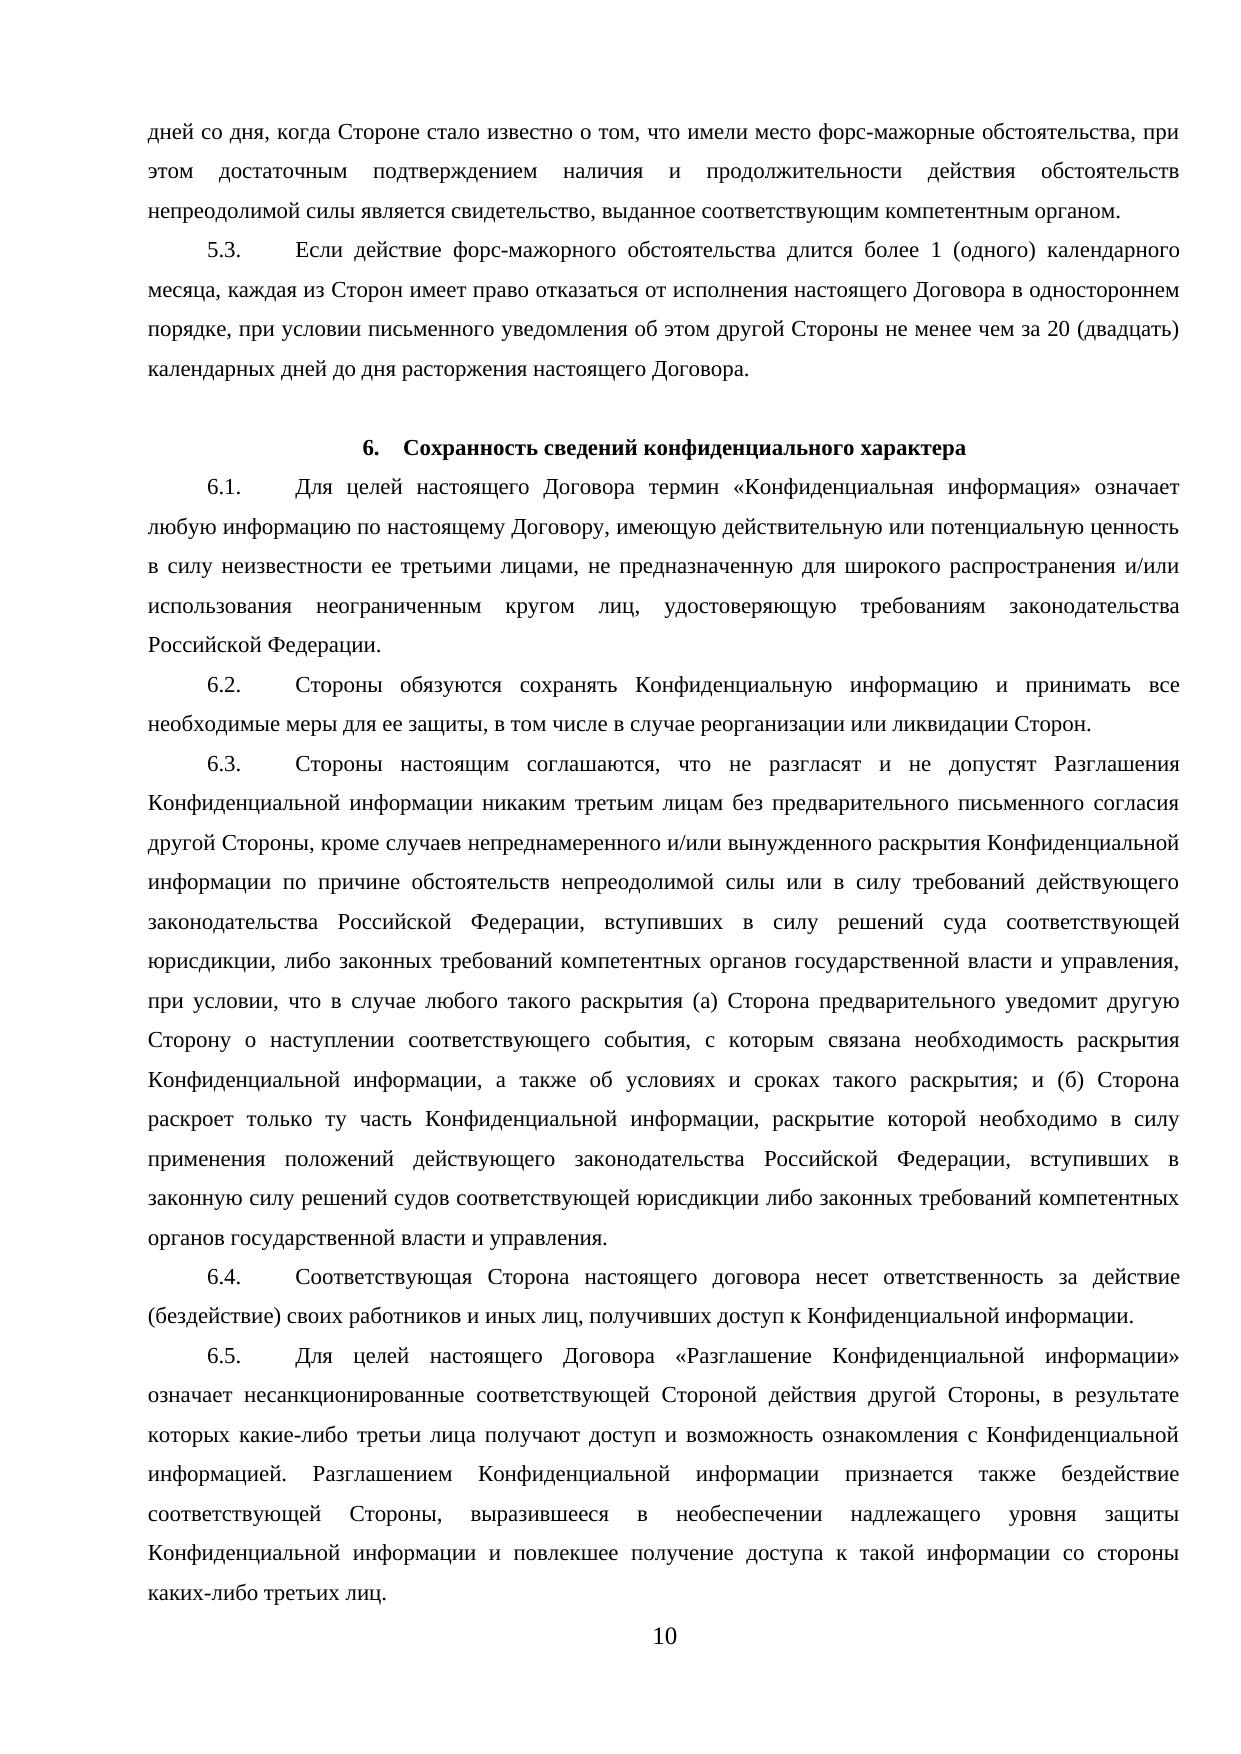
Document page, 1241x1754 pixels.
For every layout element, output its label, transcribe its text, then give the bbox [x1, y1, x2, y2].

list Стороны настоящим соглашаются, что не разгласят и не допустят Разглашения Конфиденциальной информации никаким третьим лицам без предварительного письменного согласия другой Стороны, кроме случаев непреднамеренного и/или вынужденного раскрытия Конфиденциальной информации по причине обстоятельств непреодолимой силы или в силу требований действующего законодательства Российской Федерации, вступивших в силу решений суда соответствующей юрисдикции, либо законных требований компетентных органов государственной власти и управления, при условии, что в случае любого такого раскрытия (а) Сторона предварительного уведомит другую Сторону о наступлении соответствующего события, с которым связана необходимость раскрытия Конфиденциальной информации, а также об условиях и сроках такого раскрытия; и (б) Сторона раскроет только ту часть Конфиденциальной информации, раскрытие которой необходимо в силу применения положений действующего законодательства Российской Федерации, вступивших в законную силу решений судов соответствующей юрисдикции либо законных требований компетентных органов государственной власти и управления. [148, 750, 1181, 1250]
list Для целей настоящего Договора термин «Конфиденциальная информация» означает любую информацию по настоящему Договору, имеющую действительную или потенциальную ценность в силу неизвестности ее третьими лицами, не предназначенную для широкого распространения и/или использования неограниченным кругом лиц, удостоверяющую требованиям законодательства Российской Федерации. [148, 473, 1181, 658]
list Соответствующая Сторона настоящего договора несет ответственность за действие (бездействие) своих работников и иных лиц, получивших доступ к Конфиденциальной информации. [148, 1263, 1181, 1329]
list Сохранность сведений конфиденциального характера [148, 434, 1181, 460]
list Для целей настоящего Договора «Разглашение Конфиденциальной информации» означает несанкционированные соответствующей Стороной действия другой Стороны, в результате которых какие-либо третьи лица получают доступ и возможность ознакомления с Конфиденциальной информацией. Разглашением Конфиденциальной информации признается также бездействие соответствующей Стороны, выразившееся в необеспечении надлежащего уровня защиты Конфиденциальной информации и повлекшее получение доступа к такой информации со стороны каких-либо третьих лиц. [148, 1342, 1181, 1605]
list Если действие форс-мажорного обстоятельства длится более 1 (одного) календарного месяца, каждая из Сторон имеет право отказаться от исполнения настоящего Договора в одностороннем порядке, при условии письменного уведомления об этом другой Стороны не менее чем за 20 (двадцать) календарных дней до дня расторжения настоящего Договора. [148, 237, 1181, 381]
list Стороны обязуются сохранять Конфиденциальную информацию и принимать все необходимые меры для ее защиты, в том числе в случае реорганизации или ликвидации Сторон. [148, 671, 1181, 737]
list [148, 118, 1181, 223]
